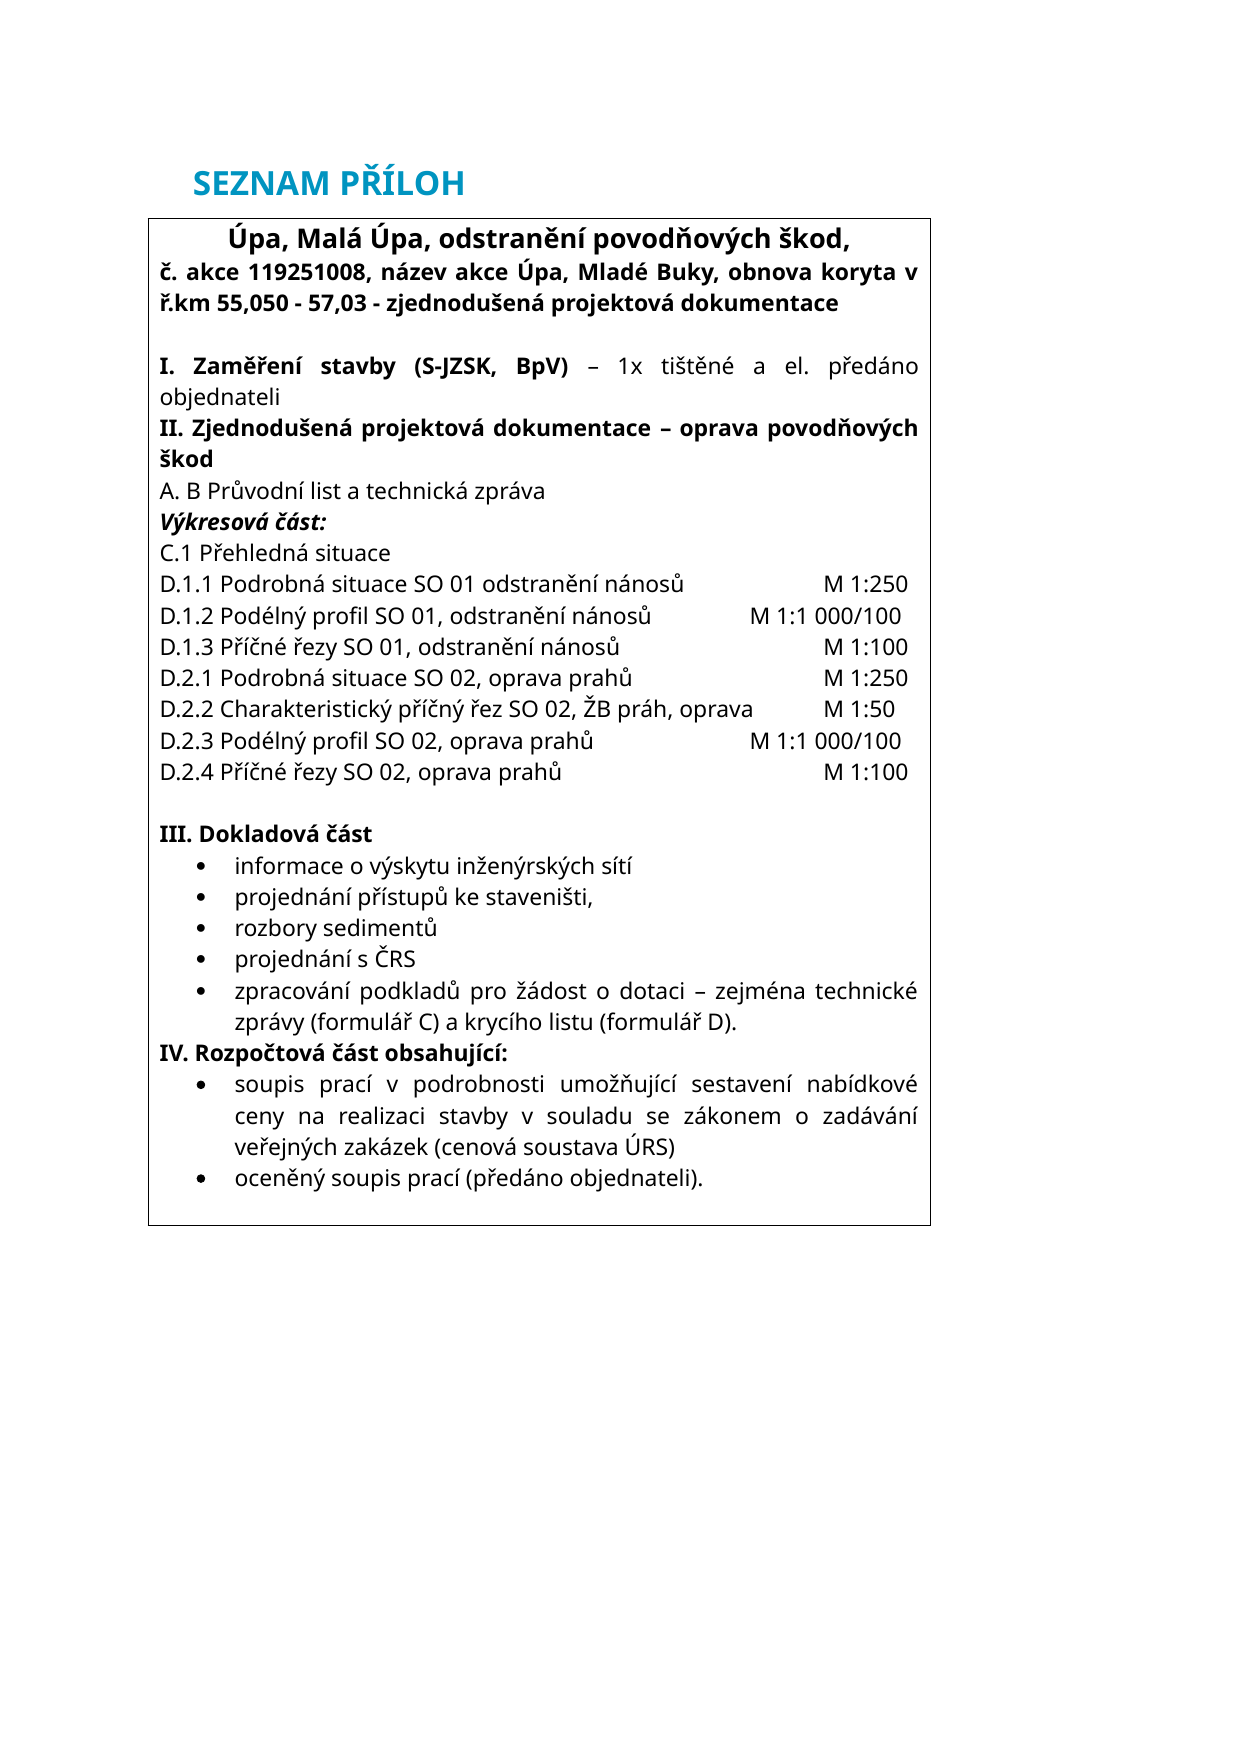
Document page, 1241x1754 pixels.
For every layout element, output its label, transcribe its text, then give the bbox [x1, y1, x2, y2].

subtitle SEZNAM PŘÍLOH [193, 160, 1141, 206]
table_header Úpa, Malá Úpa, odstranění povodňových škod, č. akce 119251008, název akce Úpa, Mladé Buky, obnova koryta v ř.km 55,050 - 57,03 - zjednodušená projektová dokumentace I. Zaměření stavby (S-JZSK, BpV) – 1x tištěné a el. předáno objednateli II. Zjednodušená projektová dokumentace – oprava povodňových škod A. B Průvodní list a technická zpráva Výkresová část: C.1 Přehledná situace D.1.1 Podrobná situace SO 01 odstranění nánosů M 1:250 D.1.2 Podélný profil SO 01, odstranění nánosů M 1:1 000/100 D.1.3 Příčné řezy SO 01, odstranění nánosů M 1:100 D.2.1 Podrobná situace SO 02, oprava prahů M 1:250 D.2.2 Charakteristický příčný řez SO 02, ŽB práh, oprava M 1:50 D.2.3 Podélný profil SO 02, oprava prahů M 1:1 000/100 D.2.4 Příčné řezy SO 02, oprava prahů M 1:100 III. Dokladová část informace o výskytu inženýrských sítí projednání přístupů ke staveništi, rozbory sedimentů projednání s ČRS zpracování podkladů pro žádost o dotaci – zejména technické zprávy (formulář C) a krycího listu (formulář D). IV. Rozpočtová část obsahující: soupis prací v podrobnosti umožňující sestavení nabídkové ceny na realizaci stavby v souladu se zákonem o zadávání veřejných zakázek (cenová soustava ÚRS) oceněný soupis prací (předáno objednateli). [149, 219, 930, 1225]
